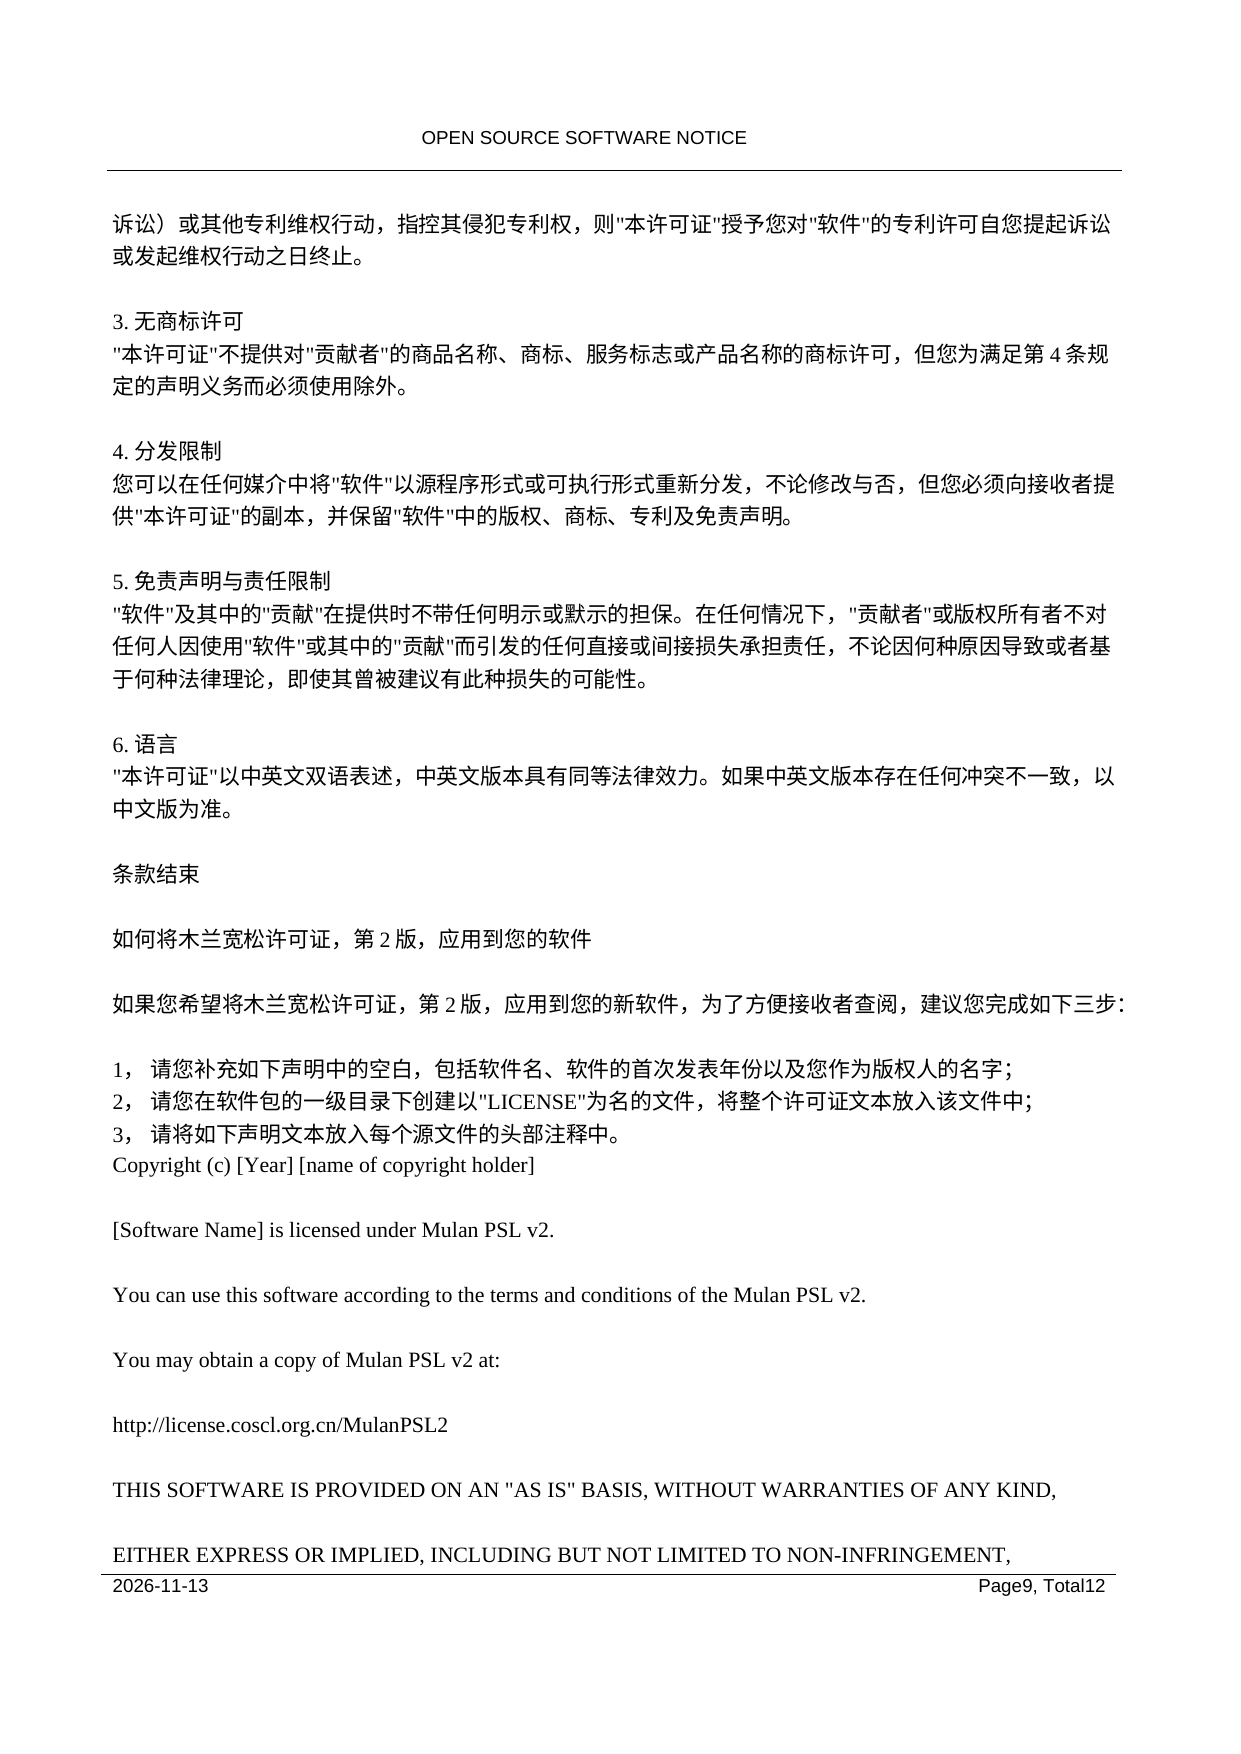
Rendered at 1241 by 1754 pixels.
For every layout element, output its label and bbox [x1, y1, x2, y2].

text [112, 206, 1128, 1571]
